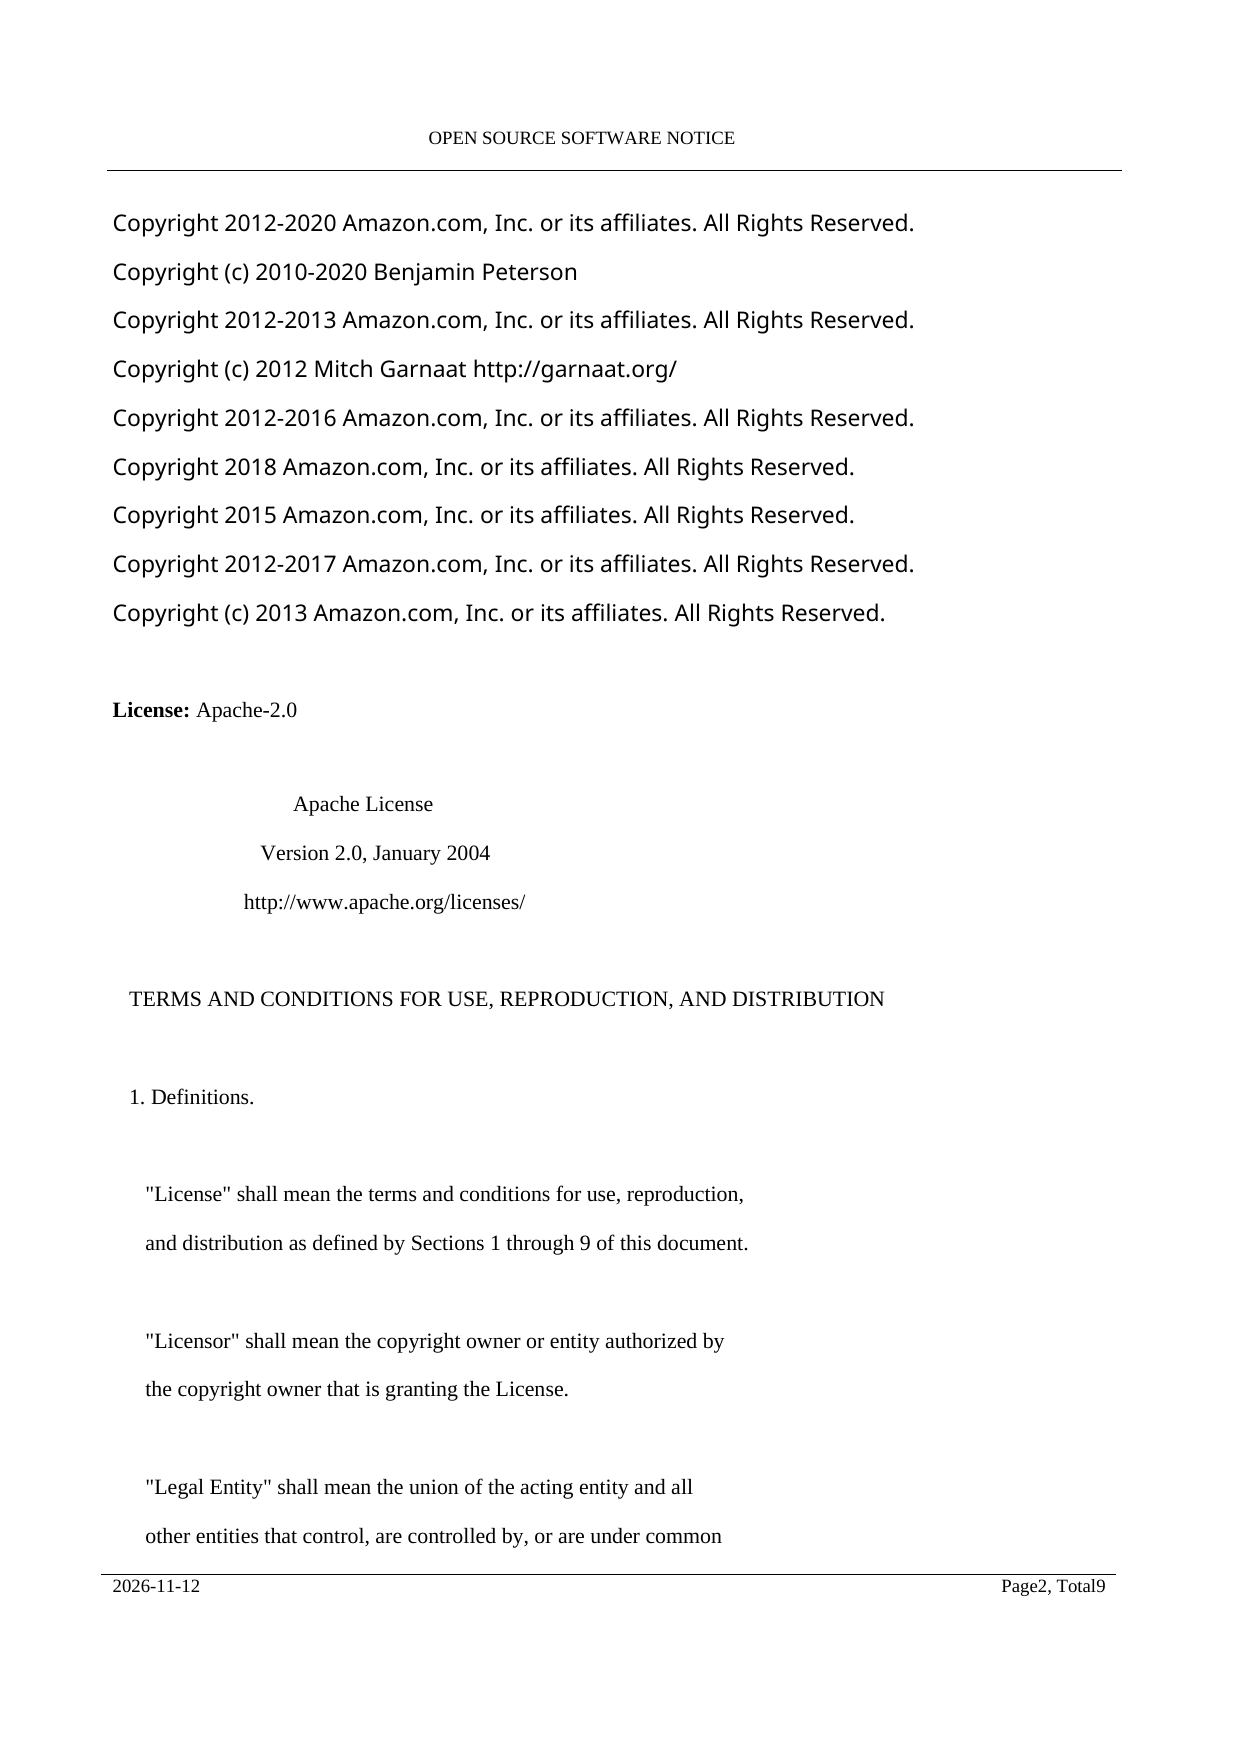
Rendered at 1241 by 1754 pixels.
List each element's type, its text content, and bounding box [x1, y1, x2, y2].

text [112, 206, 1128, 678]
text License: Apache-2.0 [112, 694, 1128, 726]
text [112, 739, 1128, 1551]
